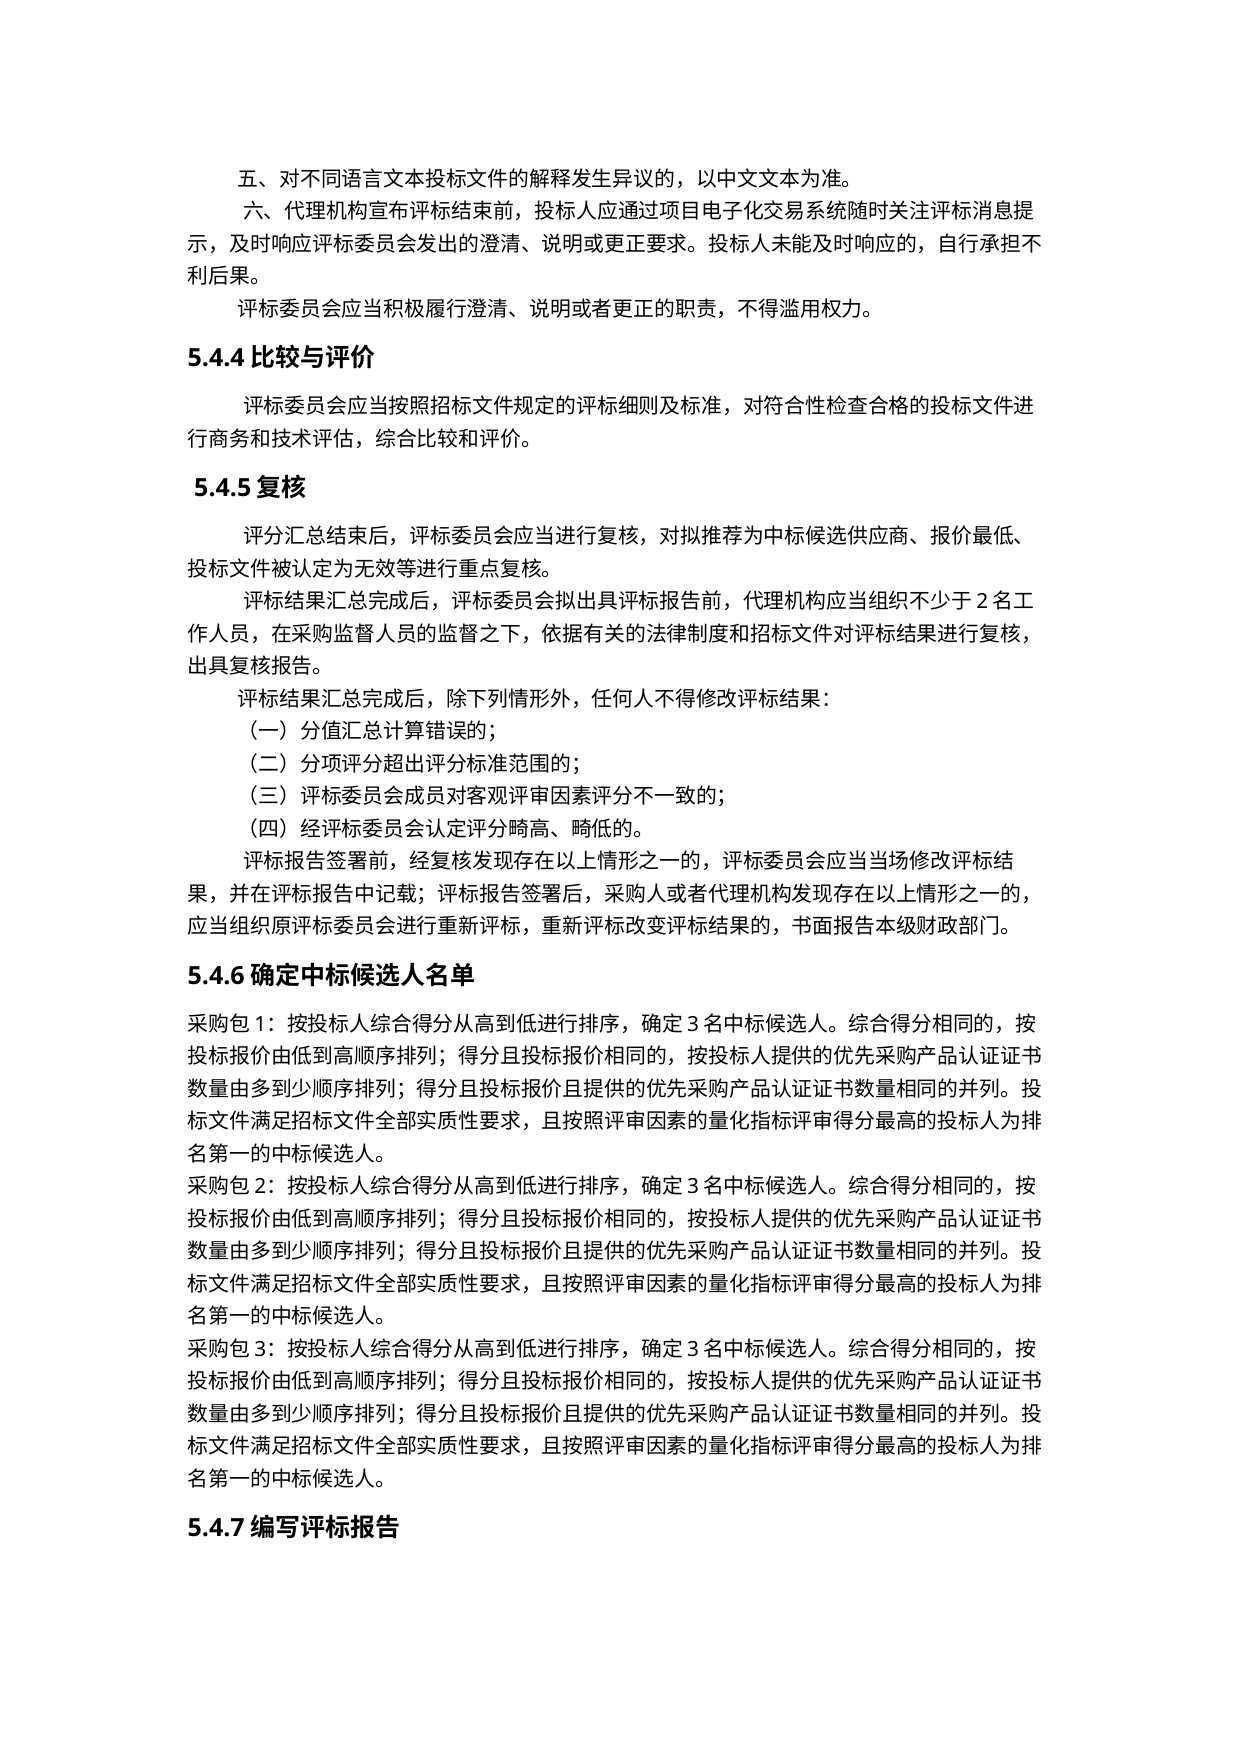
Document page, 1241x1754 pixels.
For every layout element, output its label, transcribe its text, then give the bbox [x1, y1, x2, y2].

text （四）经评标委员会认定评分畸高、畸低的。 [187, 812, 1053, 844]
text （三）评标委员会成员对客观评审因素评分不一致的； [187, 779, 1053, 812]
text 六、代理机构宣布评标结束前，投标人应通过项目电子化交易系统随时关注评标消息提示，及时响应评标委员会发出的澄清、说明或更正要求。投标人未能及时响应的，自行承担不利后果。 [187, 194, 1053, 292]
text （二）分项评分超出评分标准范围的； [187, 747, 1053, 779]
text 采购包2：按投标人综合得分从高到低进行排序，确定3名中标候选人。综合得分相同的，按投标报价由低到高顺序排列；得分且投标报价相同的，按投标人提供的优先采购产品认证证书数量由多到少顺序排列；得分且投标报价且提供的优先采购产品认证证书数量相同的并列。投标文件满足招标文件全部实质性要求，且按照评审因素的量化指标评审得分最高的投标人为排名第一的中标候选人。 [187, 1169, 1053, 1332]
text 5.4.6确定中标候选人名单 [187, 942, 1053, 1007]
text 评标报告签署前，经复核发现存在以上情形之一的，评标委员会应当当场修改评标结果，并在评标报告中记载；评标报告签署后，采购人或者代理机构发现存在以上情形之一的，应当组织原评标委员会进行重新评标，重新评标改变评标结果的，书面报告本级财政部门。 [187, 844, 1053, 942]
text （一）分值汇总计算错误的； [187, 714, 1053, 747]
text 5.4.4比较与评价 [187, 324, 1053, 389]
text 评标委员会应当按照招标文件规定的评标细则及标准，对符合性检查合格的投标文件进行商务和技术评估，综合比较和评价。 [187, 389, 1053, 454]
text 5.4.5复核 [187, 454, 1053, 519]
text 评标结果汇总完成后，除下列情形外，任何人不得修改评标结果： [187, 682, 1053, 714]
text 五、对不同语言文本投标文件的解释发生异议的，以中文文本为准。 [187, 162, 1053, 194]
text 采购包1：按投标人综合得分从高到低进行排序，确定3名中标候选人。综合得分相同的，按投标报价由低到高顺序排列；得分且投标报价相同的，按投标人提供的优先采购产品认证证书数量由多到少顺序排列；得分且投标报价且提供的优先采购产品认证证书数量相同的并列。投标文件满足招标文件全部实质性要求，且按照评审因素的量化指标评审得分最高的投标人为排名第一的中标候选人。 [187, 1007, 1053, 1169]
text 评标委员会应当积极履行澄清、说明或者更正的职责，不得滥用权力。 [187, 292, 1053, 324]
text 评标结果汇总完成后，评标委员会拟出具评标报告前，代理机构应当组织不少于2名工作人员，在采购监督人员的监督之下，依据有关的法律制度和招标文件对评标结果进行复核，出具复核报告。 [187, 584, 1053, 682]
text 采购包3：按投标人综合得分从高到低进行排序，确定3名中标候选人。综合得分相同的，按投标报价由低到高顺序排列；得分且投标报价相同的，按投标人提供的优先采购产品认证证书数量由多到少顺序排列；得分且投标报价且提供的优先采购产品认证证书数量相同的并列。投标文件满足招标文件全部实质性要求，且按照评审因素的量化指标评审得分最高的投标人为排名第一的中标候选人。 [187, 1332, 1053, 1494]
text 5.4.7编写评标报告 [187, 1494, 1053, 1559]
text 评分汇总结束后，评标委员会应当进行复核，对拟推荐为中标候选供应商、报价最低、投标文件被认定为无效等进行重点复核。 [187, 519, 1053, 584]
